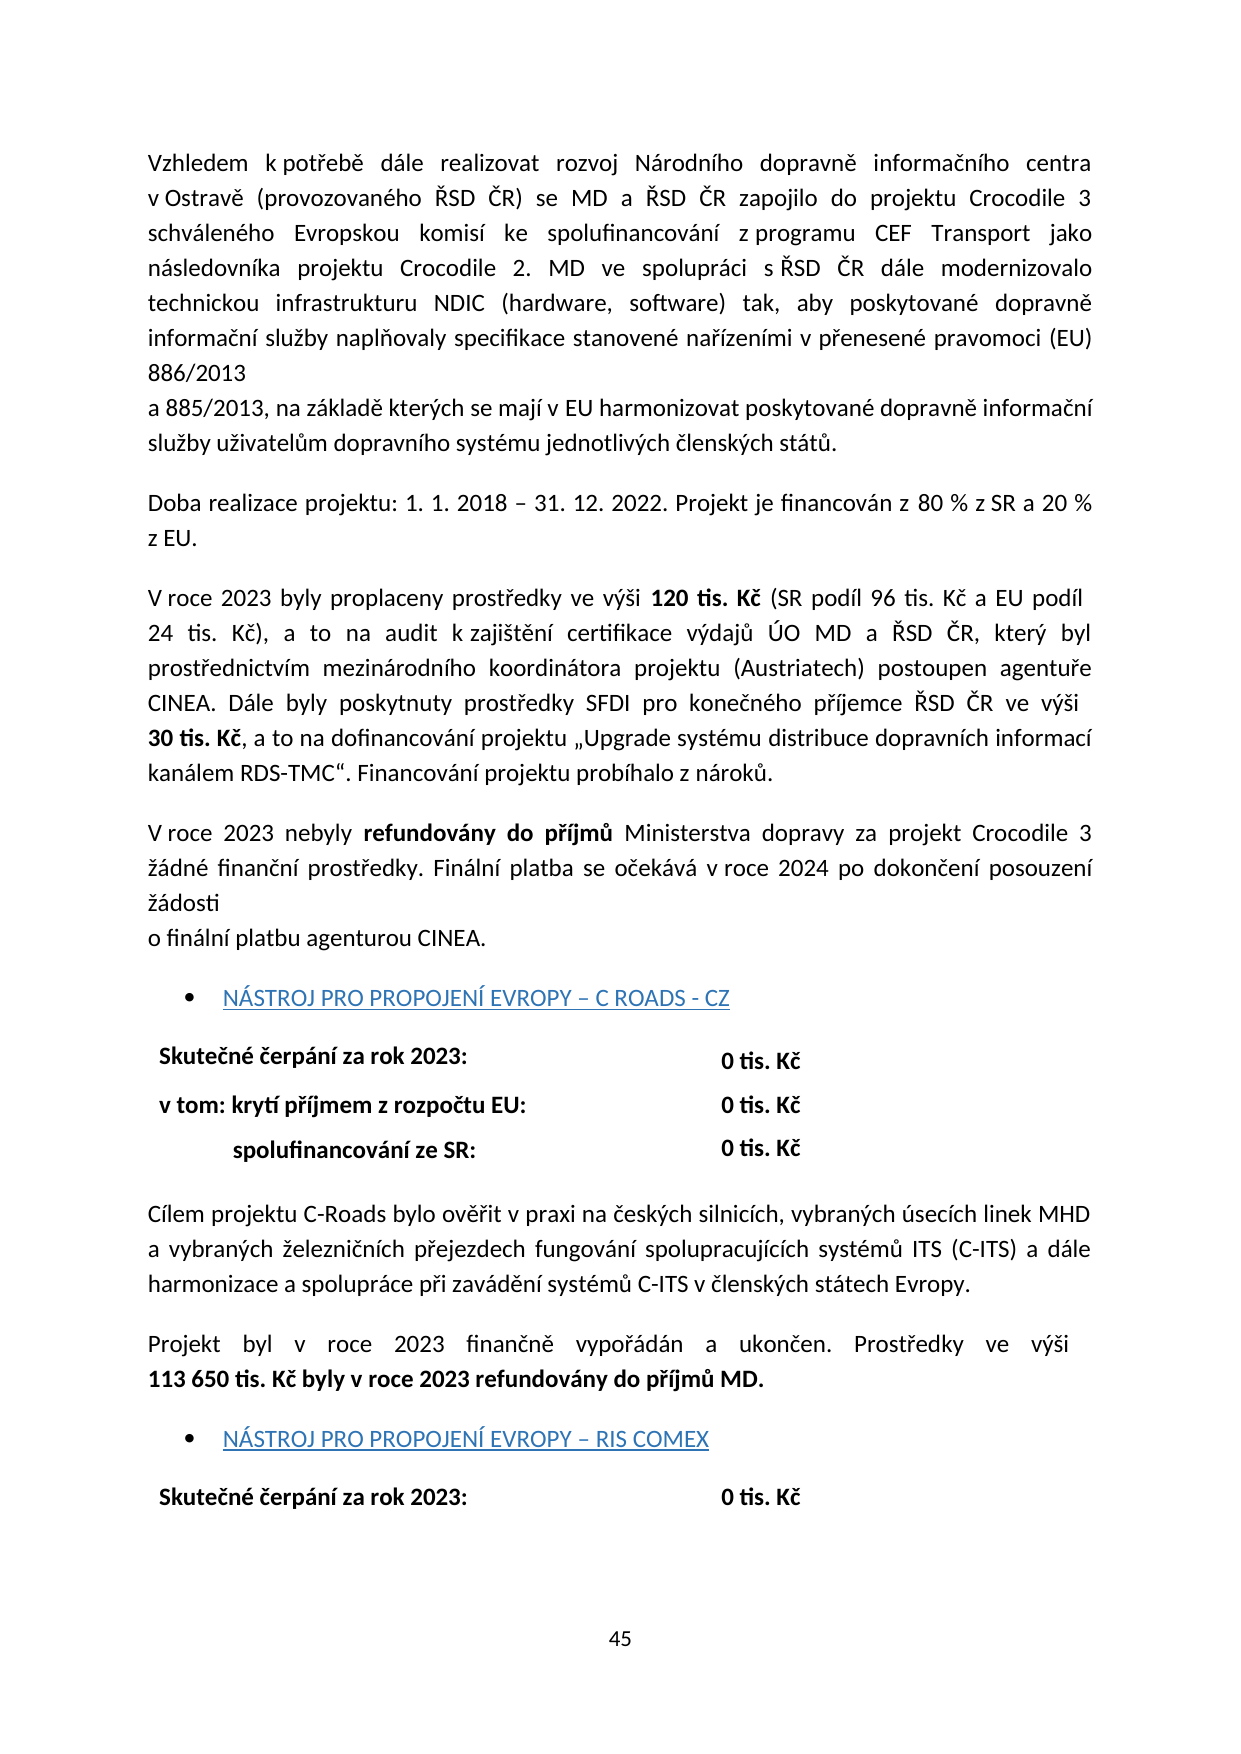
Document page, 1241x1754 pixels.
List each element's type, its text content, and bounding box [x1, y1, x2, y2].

text V roce 2023 nebyly refundovány do příjmů Ministerstva dopravy za projekt Crocodile 3 žádné finanční prostředky. Finální platba se očekává v roce 2024 po dokončení posouzení žádosti o finální platbu agenturou CINEA. [148, 818, 1093, 953]
text NÁSTROJ PRO PROPOJENÍ EVROPY – RIS COMEX [185, 1423, 1093, 1454]
text Cílem projektu C-Roads bylo ověřit v praxi na českých silnicích, vybraných úsecích linek MHD a vybraných železničních přejezdech fungování spolupracujících systémů ITS (C-ITS) a dále harmonizace a spolupráce při zavádění systémů C-ITS v členských státech Evropy. [148, 1198, 1093, 1299]
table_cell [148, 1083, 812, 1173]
text NÁSTROJ PRO PROPOJENÍ EVROPY – C ROADS - CZ [185, 983, 1093, 1013]
text Vzhledem k potřebě dále realizovat rozvoj Národního dopravně informačního centra v Ostravě (provozovaného ŘSD ČR) se MD a ŘSD ČR zapojilo do projektu Crocodile 3 schváleného Evropskou komisí ke spolufinancování z programu CEF Transport jako následovníka projektu Crocodile 2. MD ve spolupráci s ŘSD ČR dále modernizovalo technickou infrastrukturu NDIC (hardware, software) tak, aby poskytované dopravně informační služby naplňovaly specifikace stanovené nařízeními v přenesené pravomoci (EU) 886/2013 a 885/2013, na základě kterých se mají v EU harmonizovat poskytované dopravně informační služby uživatelům dopravního systému jednotlivých členských států. [148, 148, 1093, 458]
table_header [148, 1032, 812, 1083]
text Projekt byl v roce 2023 finančně vypořádán a ukončen. Prostředky ve výši 113 650 tis. Kč byly v roce 2023 refundovány do příjmů MD. [148, 1328, 1093, 1394]
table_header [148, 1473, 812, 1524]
text V roce 2023 byly proplaceny prostředky ve výši 120 tis. Kč (SR podíl 96 tis. Kč a EU podíl 24 tis. Kč), a to na audit k zajištění certifikace výdajů ÚO MD a ŘSD ČR, který byl prostřednictvím mezinárodního koordinátora projektu (Austriatech) postoupen agentuře CINEA. Dále byly poskytnuty prostředky SFDI pro konečného příjemce ŘSD ČR ve výši 30 tis. Kč, a to na dofinancování projektu „Upgrade systému distribuce dopravních informací kanálem RDS-TMC“. Financování projektu probíhalo z nároků. [148, 583, 1093, 788]
text Doba realizace projektu: 1. 1. 2018 – 31. 12. 2022. Projekt je financován z 80 % z SR a 20 % z EU. [148, 488, 1093, 553]
